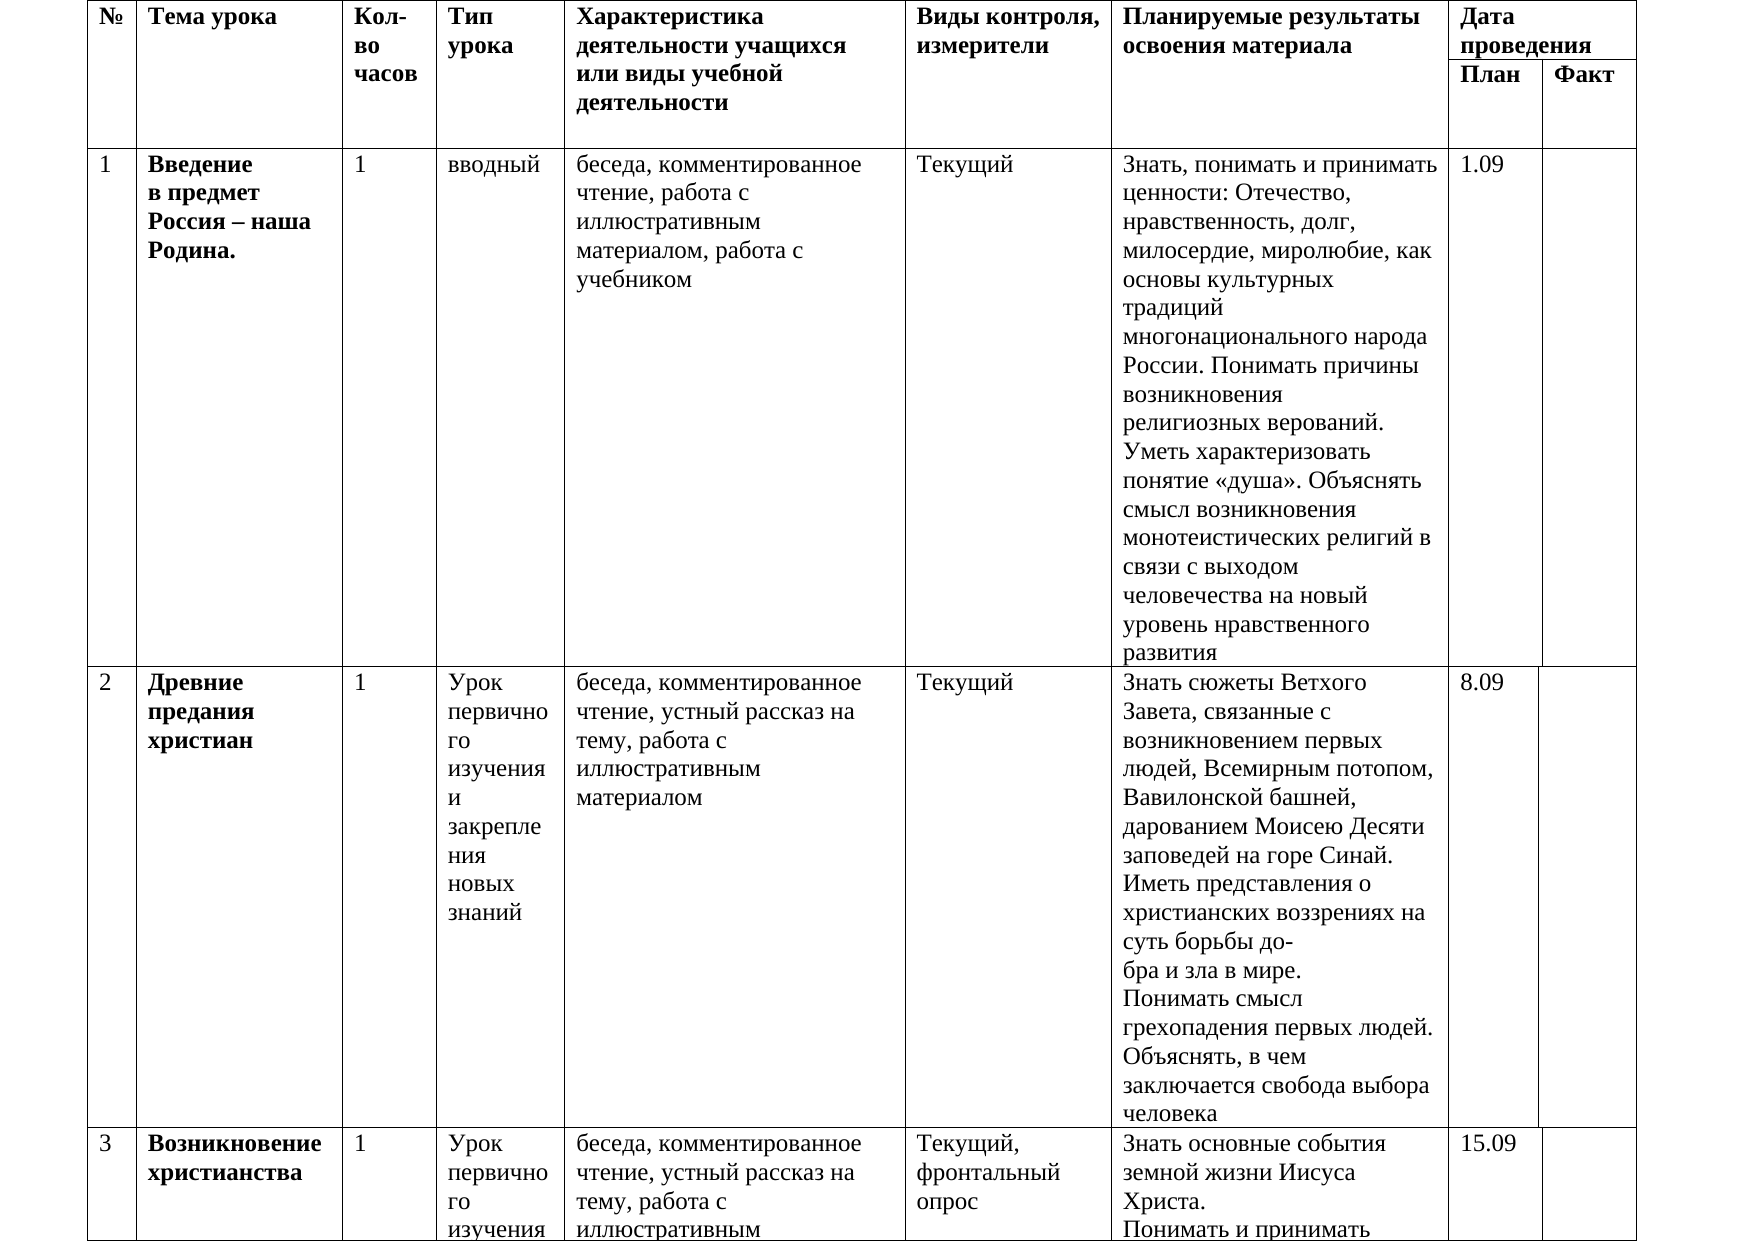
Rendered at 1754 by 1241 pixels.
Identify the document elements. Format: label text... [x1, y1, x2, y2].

table_cell Урок первичного изучения и закрепления новых знаний [437, 667, 564, 1127]
table_cell Знать основные события земной жизни Иисуса Христа. Понимать и принимать нравственную суть христианства, выраженную в заповедях Христа. Объяснять смысл искупительной жертвы Христа [1112, 1128, 1448, 1240]
table_cell Урок первичного изучения и закрепления новых знаний [437, 1128, 564, 1240]
table_cell 3 [88, 1128, 136, 1240]
table_cell Введение в предмет Россия – наша Родина. [137, 149, 342, 666]
table_cell Факт [1543, 60, 1636, 148]
table_header Планируемые результаты освоения материала [1112, 1, 1448, 148]
table_header Виды контроля, измерители [906, 1, 1111, 148]
table_cell 2 [88, 667, 136, 1127]
table_cell вводный [437, 149, 564, 666]
table_cell 15.09 [1449, 1128, 1542, 1240]
table_cell Знать сюжеты Ветхого Завета, связанные с возникновением первых людей, Всемирным потопом, Вавилонской башней, дарованием Моисею Десяти заповедей на горе Синай. Иметь представления о христианских воззрениях на суть борьбы до- бра и зла в мире. Понимать смысл грехопадения первых людей. Объяснять, в чем заключается свобода выбора человека [1112, 667, 1448, 1127]
table_cell [1543, 149, 1636, 666]
table_header Тема урока [137, 1, 342, 148]
table_cell [1543, 1128, 1636, 1240]
table_cell 8.09 [1449, 667, 1538, 1127]
table_header Дата проведения [1449, 1, 1636, 58]
table_cell беседа, комментированное чтение, устный рассказ на тему, работа с иллюстративным материалом [565, 667, 905, 1127]
table_cell Текущий [906, 149, 1111, 666]
table_cell беседа, комментированное чтение, работа с иллюстративным материалом, работа с учебником [565, 149, 905, 666]
table_header Тип урока [437, 1, 564, 148]
table_cell 1 [343, 1128, 436, 1240]
table_cell 1 [343, 667, 436, 1127]
table_header № [88, 1, 136, 148]
table_cell беседа, комментированное чтение, устный рассказ на тему, работа с иллюстративным материалом [565, 1128, 905, 1240]
table_cell Текущий, фронтальный опрос [906, 1128, 1111, 1240]
table_cell 1 [88, 149, 136, 666]
table_header Кол-во часов [343, 1, 436, 148]
table_cell Возникновение христианства [137, 1128, 342, 1240]
table_cell 1.09 [1449, 149, 1542, 666]
table_cell План [1449, 60, 1542, 148]
table_cell [1539, 667, 1636, 1127]
table_cell 1 [343, 149, 436, 666]
table_cell Знать, понимать и принимать ценности: Отечество, нравственность, долг, милосердие, миролюбие, как основы культурных традиций многонационального народа России. Понимать причины возникновения религиозных верований. Уметь характеризовать понятие «душа». Объяснять смысл возникновения монотеистических религий в связи с выходом человечества на новый уровень нравственного развития [1112, 149, 1448, 666]
table_header Характеристика деятельности учащихся или виды учебной деятельности [565, 1, 905, 148]
table_cell Текущий [906, 667, 1111, 1127]
table_cell Древние предания христиан [137, 667, 342, 1127]
